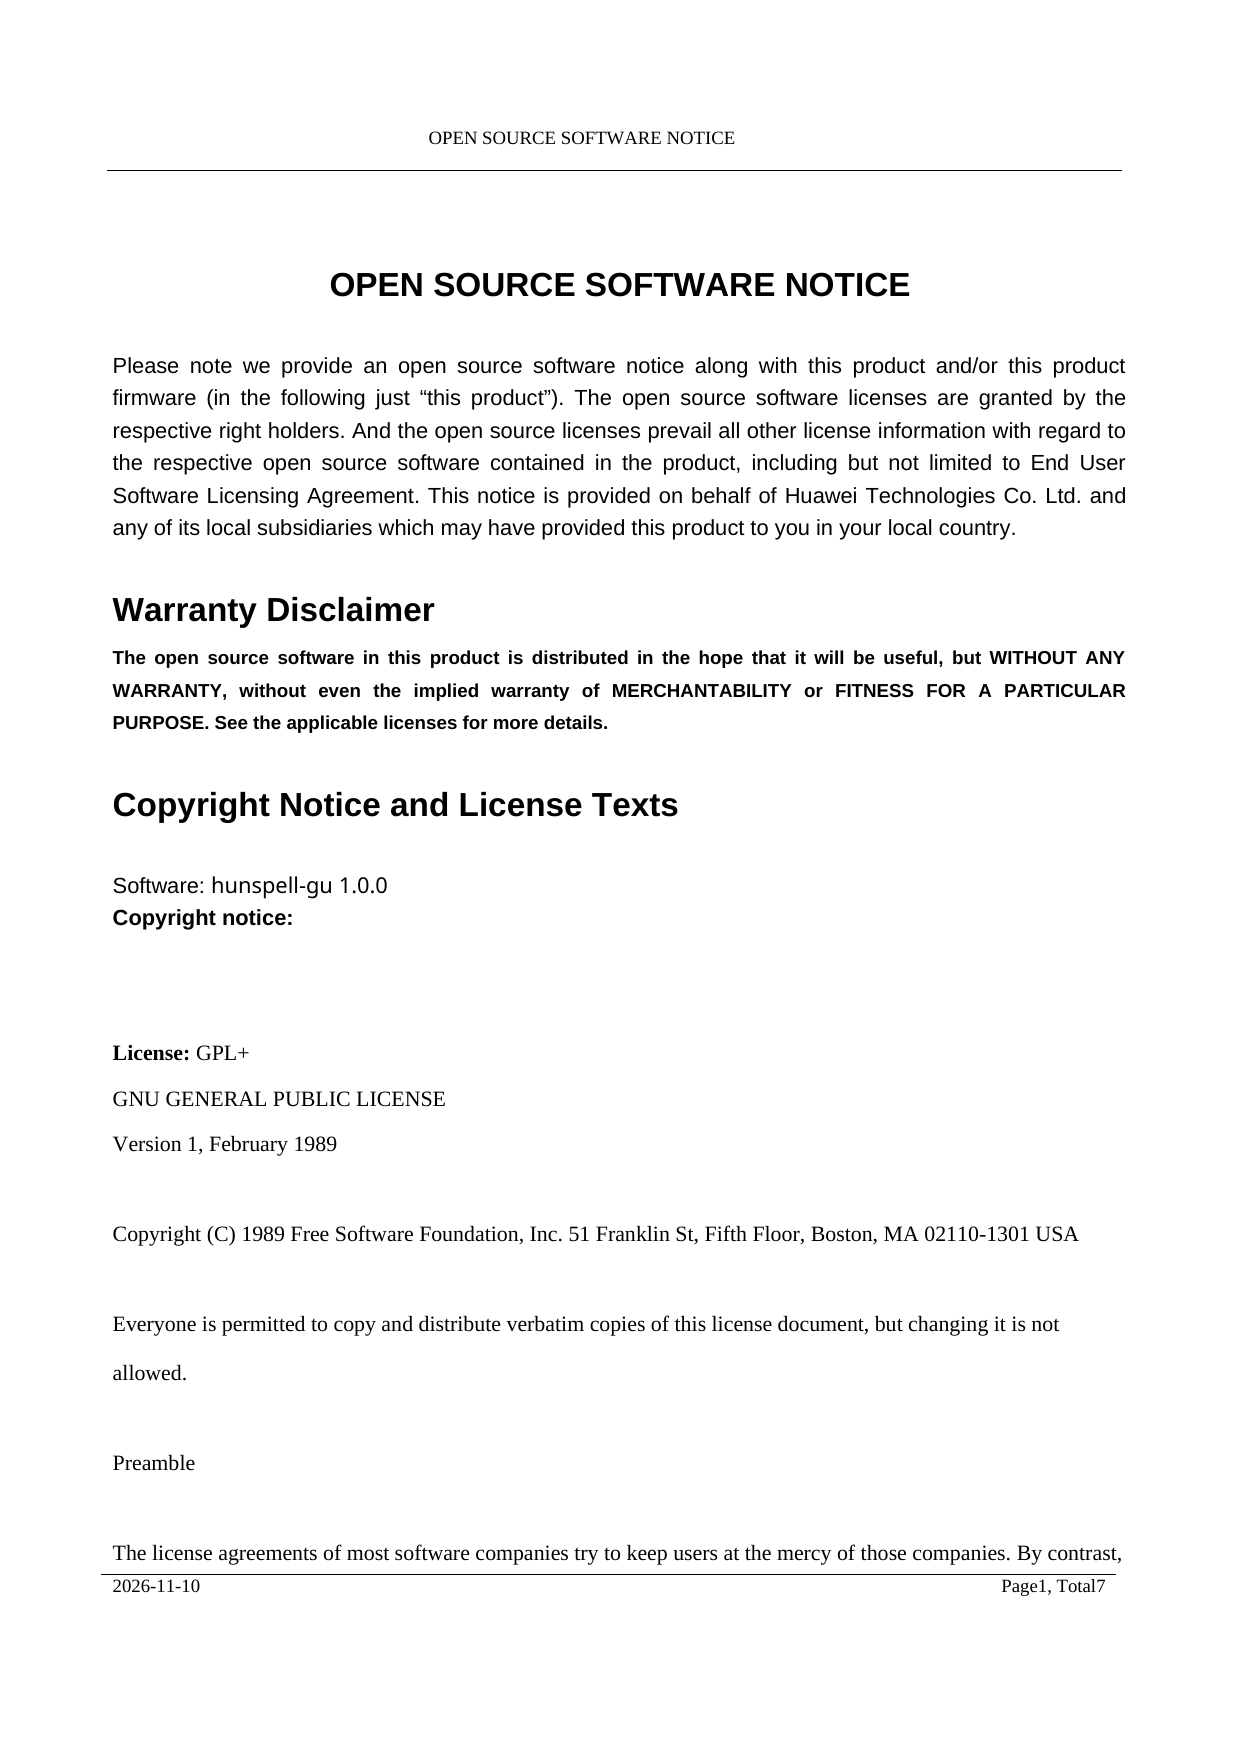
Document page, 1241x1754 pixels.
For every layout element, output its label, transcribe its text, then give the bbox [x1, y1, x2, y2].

text Version 1, February 1989 [112, 1127, 1128, 1159]
text Copyright (C) 1989 Free Software Foundation, Inc. 51 Franklin St, Fifth Floor, Boston, MA 02110-1301 USA [112, 1217, 1128, 1250]
text OPEN SOURCE SOFTWARE NOTICE [112, 251, 1128, 316]
text Everyone is permitted to copy and distribute verbatim copies of this license document, but changing it is not allowed. [112, 1307, 1128, 1389]
text Preamble [112, 1446, 1128, 1479]
text Please note we provide an open source software notice along with this product and/or this product firmware (in the following just “this product”). The open source software licenses are granted by the respective right holders. And the open source licenses prevail all other license information with regard to the respective open source software contained in the product, including but not limited to End User Software Licensing Agreement. This notice is provided on behalf of Huawei Technologies Co. Ltd. and any of its local subsidiaries which may have provided this product to you in your local country. [112, 349, 1128, 544]
text The open source software in this product is distributed in the hope that it will be useful, but WITHOUT ANY WARRANTY, without even the implied warranty of MERCHANTABILITY or FITNESS FOR A PARTICULAR PURPOSE. See the applicable licenses for more details. [112, 641, 1128, 739]
text Warranty Disclaimer [112, 576, 1128, 641]
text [112, 1537, 1128, 1569]
text Copyright Notice and License Texts [112, 771, 1128, 836]
text Copyright notice: [112, 901, 1128, 934]
text License: GPL+ [112, 1037, 1128, 1069]
text GNU GENERAL PUBLIC LICENSE [112, 1082, 1128, 1114]
text Software: hunspell-gu 1.0.0 [112, 869, 1128, 901]
